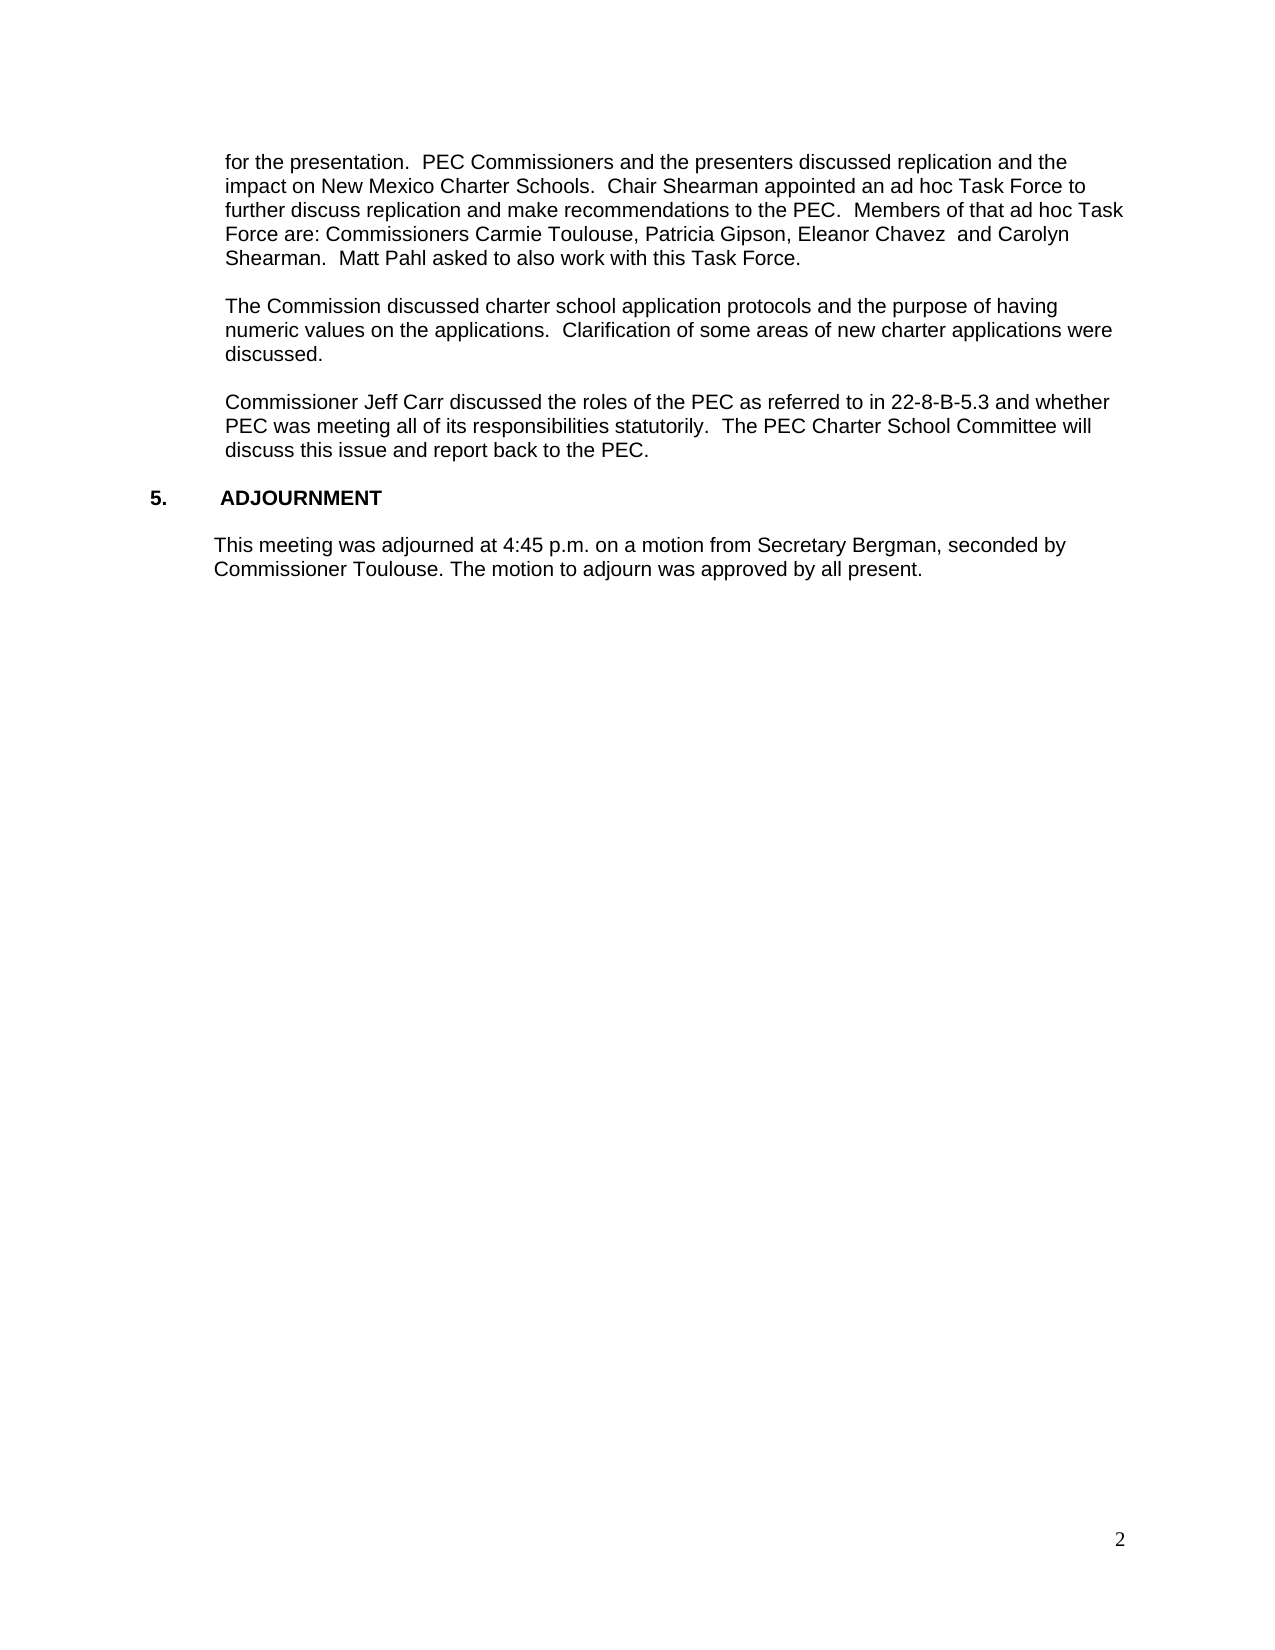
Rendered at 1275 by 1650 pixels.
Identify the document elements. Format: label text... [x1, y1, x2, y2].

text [225, 150, 1125, 270]
text The Commission discussed charter school application protocols and the purpose of having numeric values on the applications. Clarification of some areas of new charter applications were discussed. [225, 294, 1125, 366]
text This meeting was adjourned at 4:45 p.m. on a motion from Secretary Bergman, seconded by Commissioner Toulouse. The motion to adjourn was approved by all present. [214, 533, 1125, 581]
text Commissioner Jeff Carr discussed the roles of the PEC as referred to in 22-8-B-5.3 and whether PEC was meeting all of its responsibilities statutorily. The PEC Charter School Committee will discuss this issue and report back to the PEC. [225, 389, 1125, 461]
text 5. ADJOURNMENT [150, 485, 1125, 509]
